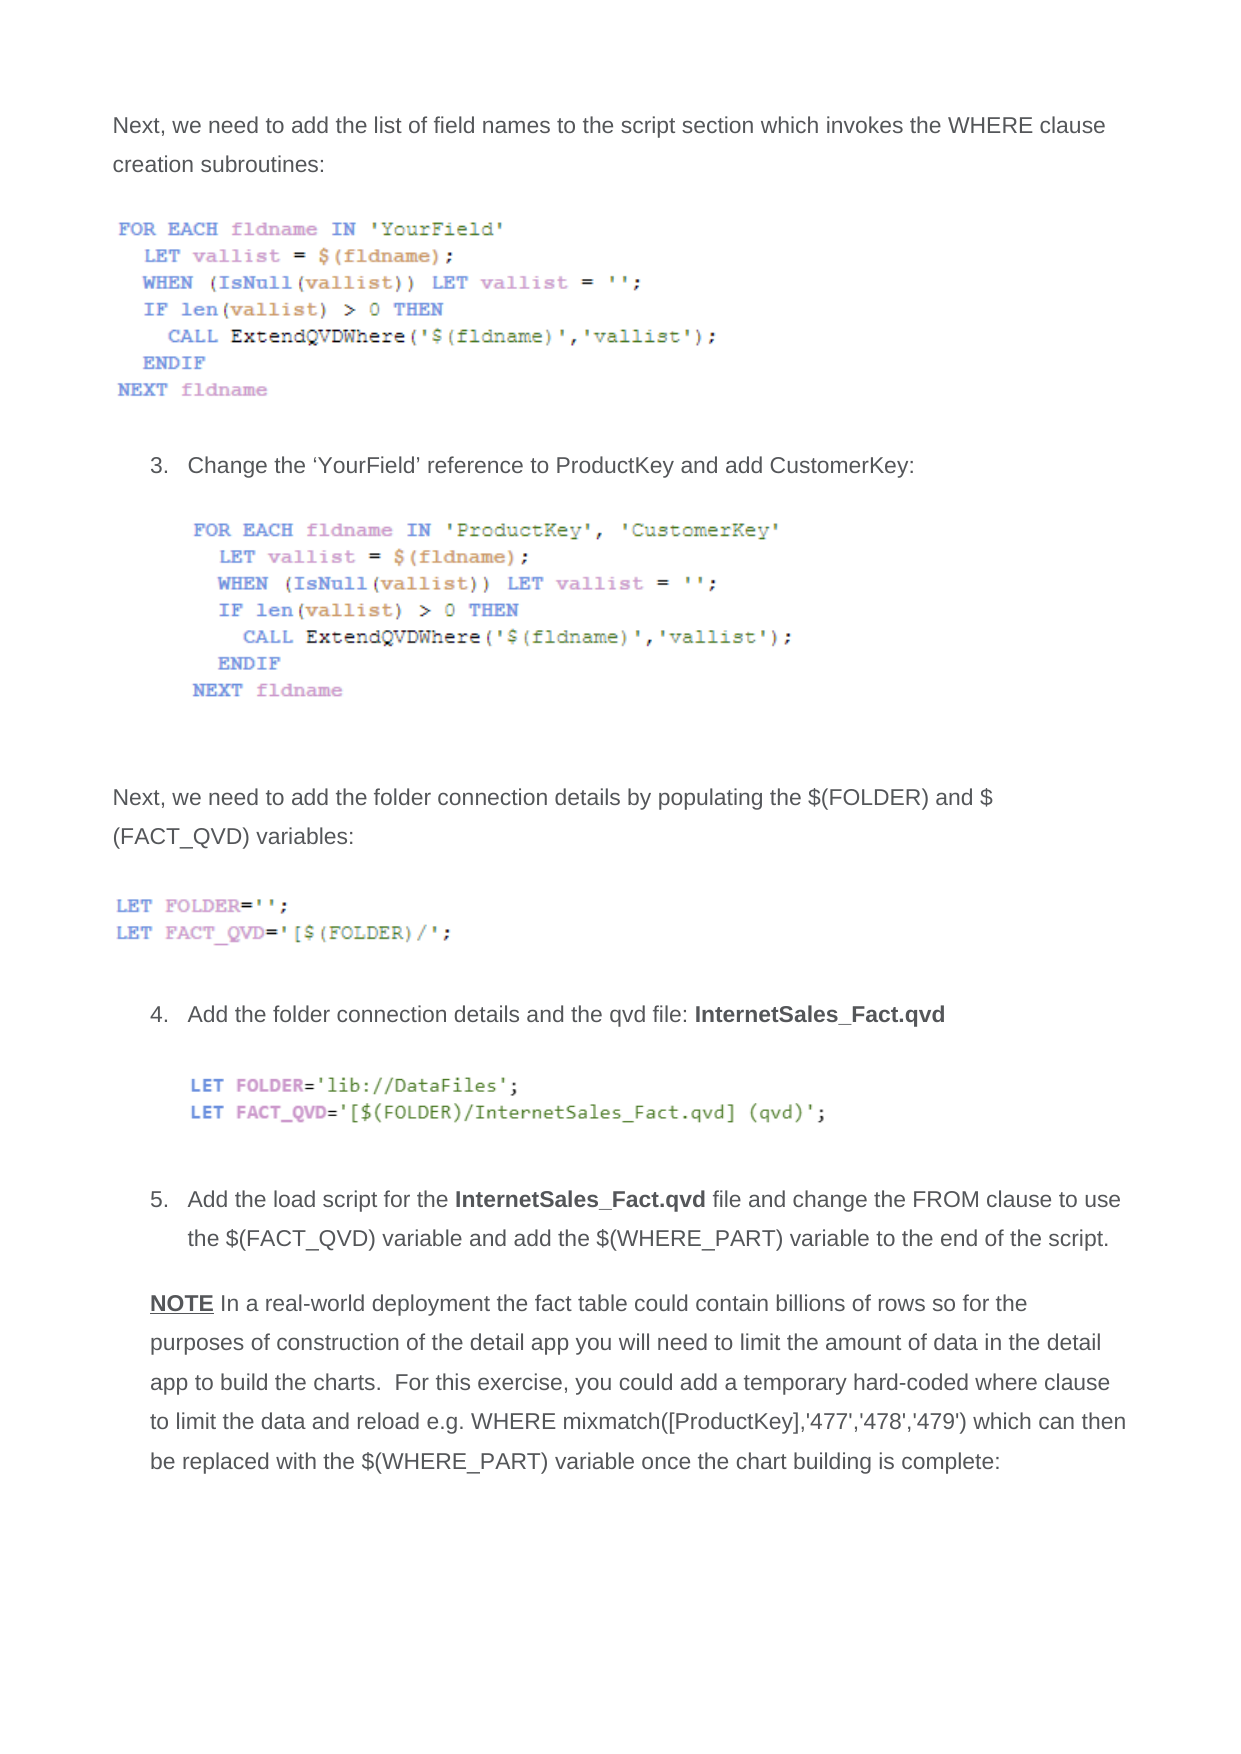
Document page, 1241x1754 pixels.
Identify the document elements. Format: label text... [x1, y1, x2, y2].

picture [187, 1065, 871, 1148]
picture [112, 216, 736, 415]
list Add the folder connection details and the qvd file: InternetSales_Fact.qvd [150, 1001, 1128, 1027]
list Add the load script for the InternetSales_Fact.qvd file and change the FROM clause to use the $(FACT_QVD) variable and add the $(WHERE_PART) variable to the end of the script. [150, 1186, 1128, 1252]
text NOTE In a real-world deployment the fact table could contain billions of rows so for the purposes of construction of the detail app you will need to limit the amount of data in the detail app to build the charts. For this exercise, you could add a temporary hard-coded where clause to limit the data and reload e.g. WHERE mixmatch([ProductKey],'477','478','479') which can then be replaced with the $(WHERE_PART) variable once the chart building is complete: [150, 1290, 1128, 1474]
picture [187, 517, 818, 706]
list Change the ‘YourField’ reference to ProductKey and add CustomerKey: [150, 452, 1128, 479]
picture [112, 887, 474, 963]
text Next, we need to add the list of field names to the script section which invokes the WHERE clause creation subroutines: [112, 112, 1128, 178]
text Next, we need to add the folder connection details by populating the $(FOLDER) and $(FACT_QVD) variables: [112, 744, 1128, 849]
